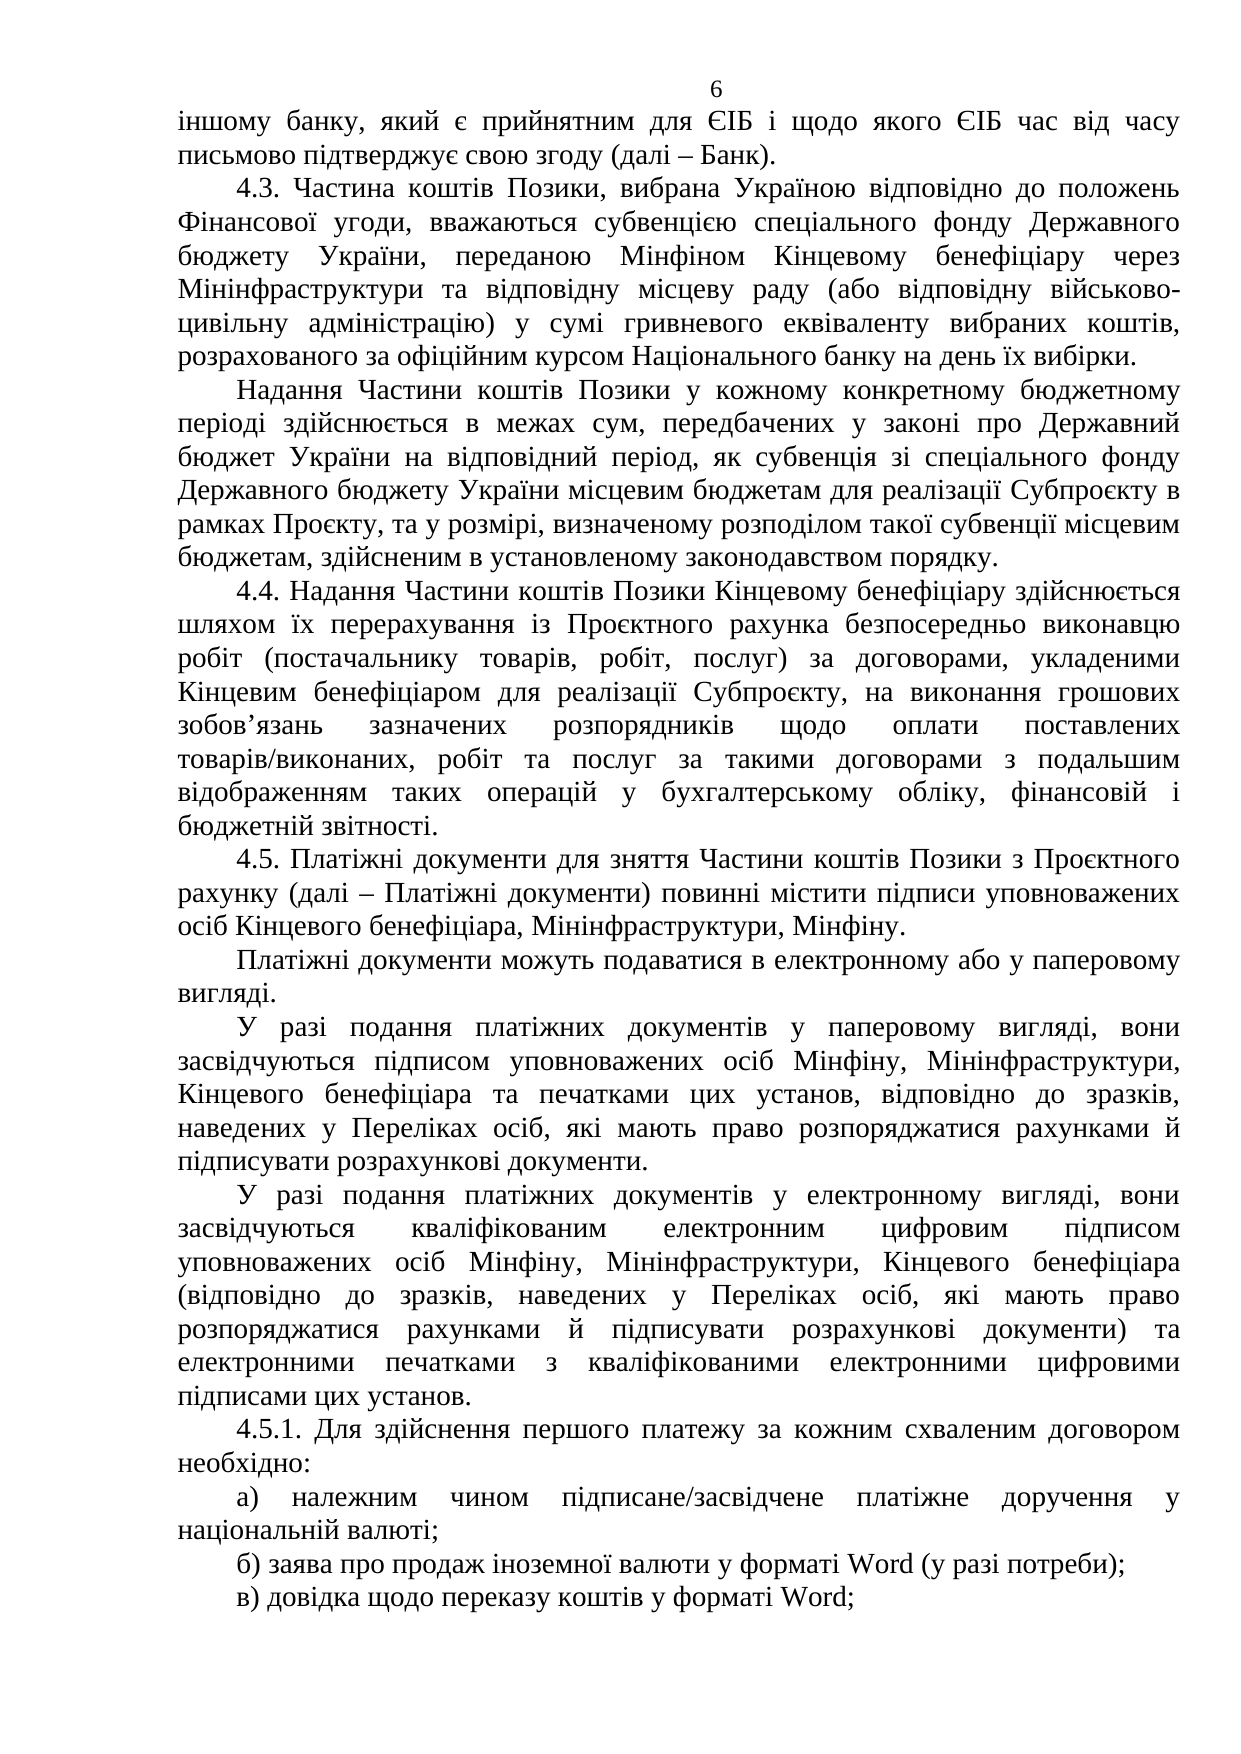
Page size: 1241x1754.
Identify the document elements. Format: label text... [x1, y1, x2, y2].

text б) заява про продаж іноземної валюти у форматі Word (у разі потреби); [177, 1546, 1181, 1579]
text а) належним чином підписане/засвідчене платіжне доручення у національній валюті; [177, 1479, 1181, 1546]
text Платіжні документи можуть подаватися в електронному або у паперовому вигляді. [177, 942, 1181, 1009]
text в) довідка щодо переказу коштів у форматі Word; [177, 1579, 1181, 1613]
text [177, 103, 1181, 171]
text 4.3. Частина коштів Позики, вибрана Україною відповідно до положень Фінансової угоди, вважаються субвенцією спеціального фонду Державного бюджету України, переданою Мінфіном Кінцевому бенефіціару через Мінінфраструктури та відповідну місцеву раду (або відповідну військово-цивільну адміністрацію) у сумі гривневого еквіваленту вибраних коштів, розрахованого за офіційним курсом Національного банку на день їх вибірки. [177, 171, 1181, 372]
text 4.4. Надання Частини коштів Позики Кінцевому бенефіціару здійснюється шляхом їх перерахування із Проєктного рахунка безпосередньо виконавцю робіт (постачальнику товарів, робіт, послуг) за договорами, укладеними Кінцевим бенефіціаром для реалізації Субпроєкту, на виконання грошових зобов’язань зазначених розпорядників щодо оплати поставлених товарів/виконаних, робіт та послуг за такими договорами з подальшим відображенням таких операцій у бухгалтерському обліку, фінансовій і бюджетній звітності. [177, 573, 1181, 841]
text 4.5.1. Для здійснення першого платежу за кожним схваленим договором необхідно: [177, 1412, 1181, 1479]
text У разі подання платіжних документів у електронному вигляді, вони засвідчуються кваліфікованим електронним цифровим підписом уповноважених осіб Мінфіну, Мінінфраструктури, Кінцевого бенефіціара (відповідно до зразків, наведених у Переліках осіб, які мають право розпоряджатися рахунками й підписувати розрахункові документи) та електронними печатками з кваліфікованими електронними цифровими підписами цих установ. [177, 1177, 1181, 1412]
text У разі подання платіжних документів у паперовому вигляді, вони засвідчуються підписом уповноважених осіб Мінфіну, Мінінфраструктури, Кінцевого бенефіціара та печатками цих установ, відповідно до зразків, наведених у Переліках осіб, які мають право розпоряджатися рахунками й підписувати розрахункові документи. [177, 1009, 1181, 1177]
text 4.5. Платіжні документи для зняття Частини коштів Позики з Проєктного рахунку (далі – Платіжні документи) повинні містити підписи уповноважених осіб Кінцевого бенефіціара, Мінінфраструктури, Мінфіну. [177, 841, 1181, 942]
text Надання Частини коштів Позики у кожному конкретному бюджетному періоді здійснюється в межах сум, передбачених у законі про Державний бюджет України на відповідний період, як субвенція зі спеціального фонду Державного бюджету України місцевим бюджетам для реалізації Субпроєкту в рамках Проєкту, та у розмірі, визначеному розподілом такої субвенції місцевим бюджетам, здійсненим в установленому законодавством порядку. [177, 372, 1181, 573]
